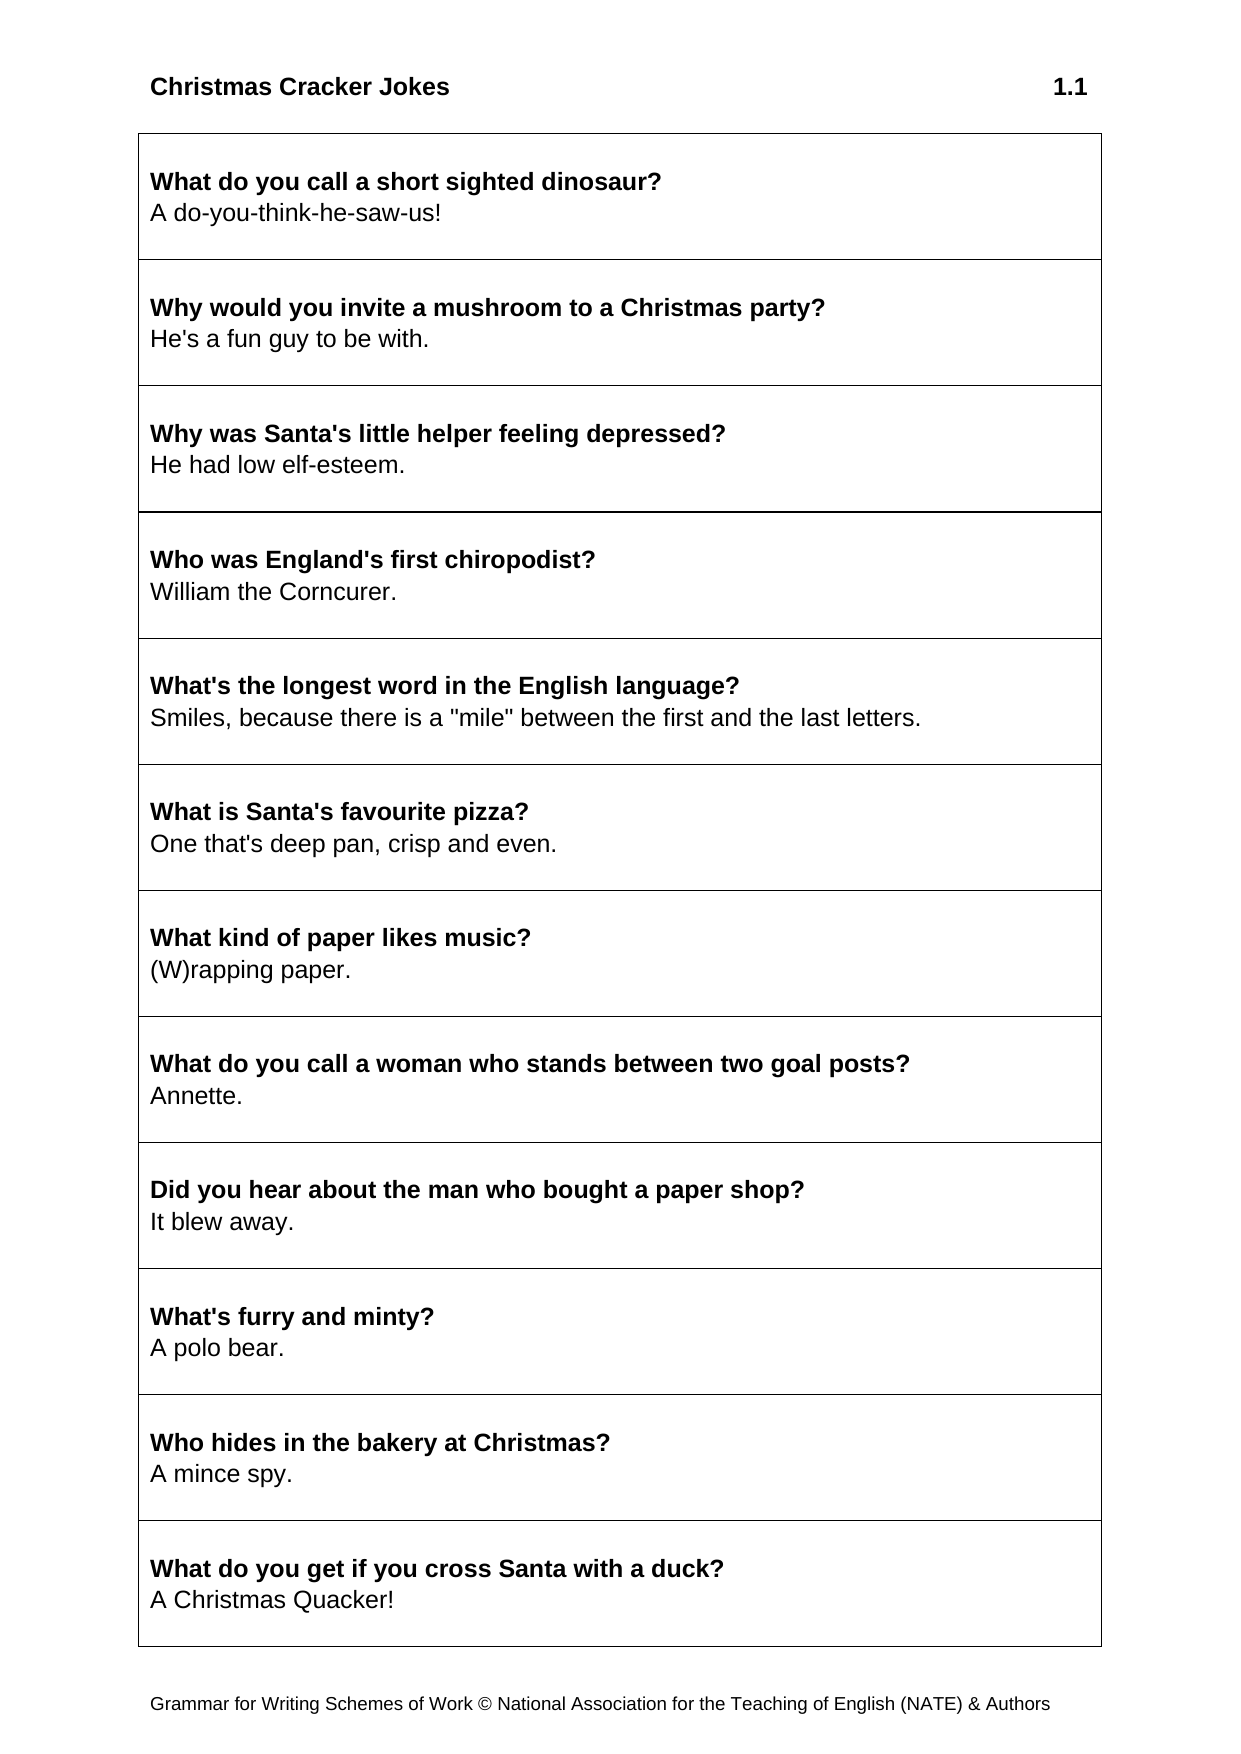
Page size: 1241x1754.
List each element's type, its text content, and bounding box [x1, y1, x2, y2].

table_cell What do you get if you cross Santa with a duck? A Christmas Quacker! [139, 1521, 1101, 1646]
table_cell Who was England's first chiropodist? William the Corncurer. [139, 513, 1101, 637]
table_cell What is Santa's favourite pizza? One that's deep pan, crisp and even. [139, 765, 1101, 889]
table_cell What's the longest word in the English language? Smiles, because there is a "mile" between the first and the last letters. [139, 639, 1101, 763]
table_cell Did you hear about the man who bought a paper shop? It blew away. [139, 1143, 1101, 1268]
table_cell What kind of paper likes music? (W)rapping paper. [139, 891, 1101, 1016]
table_header What do you call a short sighted dinosaur? A do-you-think-he-saw-us! [139, 134, 1101, 259]
table_cell Why would you invite a mushroom to a Christmas party? He's a fun guy to be with. [139, 260, 1101, 385]
table_cell Why was Santa's little helper feeling depressed? He had low elf-esteem. [139, 386, 1101, 511]
table_cell Who hides in the bakery at Christmas? A mince spy. [139, 1395, 1101, 1520]
text Christmas Cracker Jokes 1.1 [150, 71, 1090, 102]
table_cell What do you call a woman who stands between two goal posts? Annette. [139, 1017, 1101, 1142]
table_cell What's furry and minty? A polo bear. [139, 1269, 1101, 1394]
